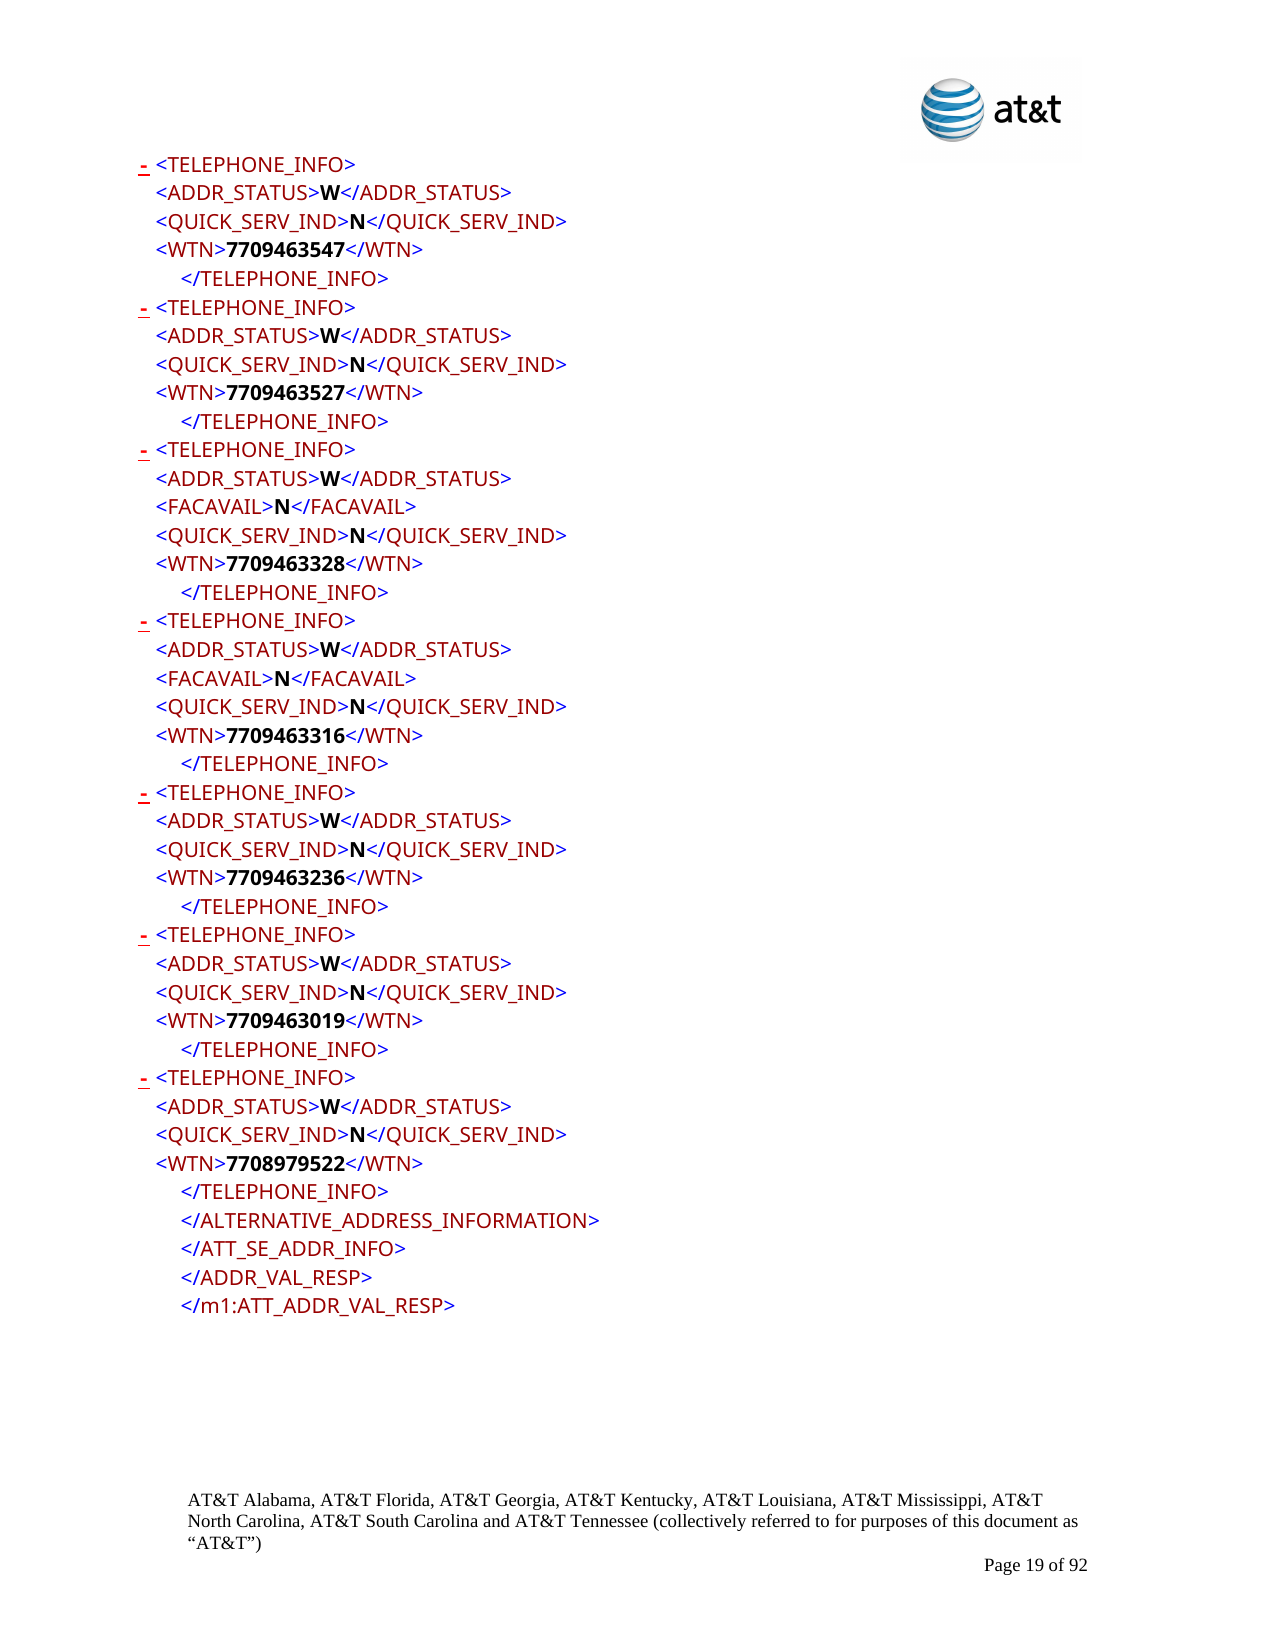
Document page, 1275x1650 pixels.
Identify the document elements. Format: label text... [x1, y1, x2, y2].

text </ATT_SE_ADDR_INFO> [162, 1234, 1087, 1263]
text <WTN>7709463019</WTN> [137, 1006, 1087, 1035]
text </TELEPHONE_INFO> [162, 264, 1087, 293]
text </TELEPHONE_INFO> [162, 892, 1087, 921]
text <FACAVAIL>N</FACAVAIL> [137, 664, 1087, 692]
text - <TELEPHONE_INFO> [137, 607, 1087, 635]
text <QUICK_SERV_IND>N</QUICK_SERV_IND> [137, 207, 1087, 236]
text </TELEPHONE_INFO> [162, 1035, 1087, 1063]
text </TELEPHONE_INFO> [162, 749, 1087, 778]
text <QUICK_SERV_IND>N</QUICK_SERV_IND> [137, 350, 1087, 378]
text </m1:ATT_ADDR_VAL_RESP> [162, 1292, 1087, 1320]
text </TELEPHONE_INFO> [162, 407, 1087, 435]
text <ADDR_STATUS>W</ADDR_STATUS> [137, 178, 1087, 207]
text <WTN>7709463236</WTN> [137, 863, 1087, 892]
text - <TELEPHONE_INFO> [137, 150, 1087, 178]
text - <TELEPHONE_INFO> [137, 778, 1087, 806]
text <ADDR_STATUS>W</ADDR_STATUS> [137, 1092, 1087, 1120]
text <ADDR_STATUS>W</ADDR_STATUS> [137, 464, 1087, 492]
text <QUICK_SERV_IND>N</QUICK_SERV_IND> [137, 1120, 1087, 1149]
text </TELEPHONE_INFO> [162, 578, 1087, 607]
text - <TELEPHONE_INFO> [137, 435, 1087, 464]
text </TELEPHONE_INFO> [162, 1177, 1087, 1206]
text <WTN>7709463547</WTN> [137, 236, 1087, 264]
text </ADDR_VAL_RESP> [162, 1263, 1087, 1292]
text <WTN>7709463316</WTN> [137, 721, 1087, 749]
text <FACAVAIL>N</FACAVAIL> [137, 492, 1087, 521]
text <ADDR_STATUS>W</ADDR_STATUS> [137, 949, 1087, 978]
text <WTN>7709463527</WTN> [137, 378, 1087, 407]
text <ADDR_STATUS>W</ADDR_STATUS> [137, 806, 1087, 835]
text - <TELEPHONE_INFO> [137, 1063, 1087, 1092]
text <ADDR_STATUS>W</ADDR_STATUS> [137, 321, 1087, 350]
picture [900, 57, 1082, 150]
text - <TELEPHONE_INFO> [137, 921, 1087, 949]
text <WTN>7708979522</WTN> [137, 1149, 1087, 1177]
text <ADDR_STATUS>W</ADDR_STATUS> [137, 635, 1087, 664]
text - <TELEPHONE_INFO> [137, 293, 1087, 321]
text <QUICK_SERV_IND>N</QUICK_SERV_IND> [137, 978, 1087, 1006]
text <QUICK_SERV_IND>N</QUICK_SERV_IND> [137, 835, 1087, 863]
text <QUICK_SERV_IND>N</QUICK_SERV_IND> [137, 521, 1087, 549]
text <QUICK_SERV_IND>N</QUICK_SERV_IND> [137, 692, 1087, 721]
text </ALTERNATIVE_ADDRESS_INFORMATION> [162, 1206, 1087, 1234]
text <WTN>7709463328</WTN> [137, 549, 1087, 578]
